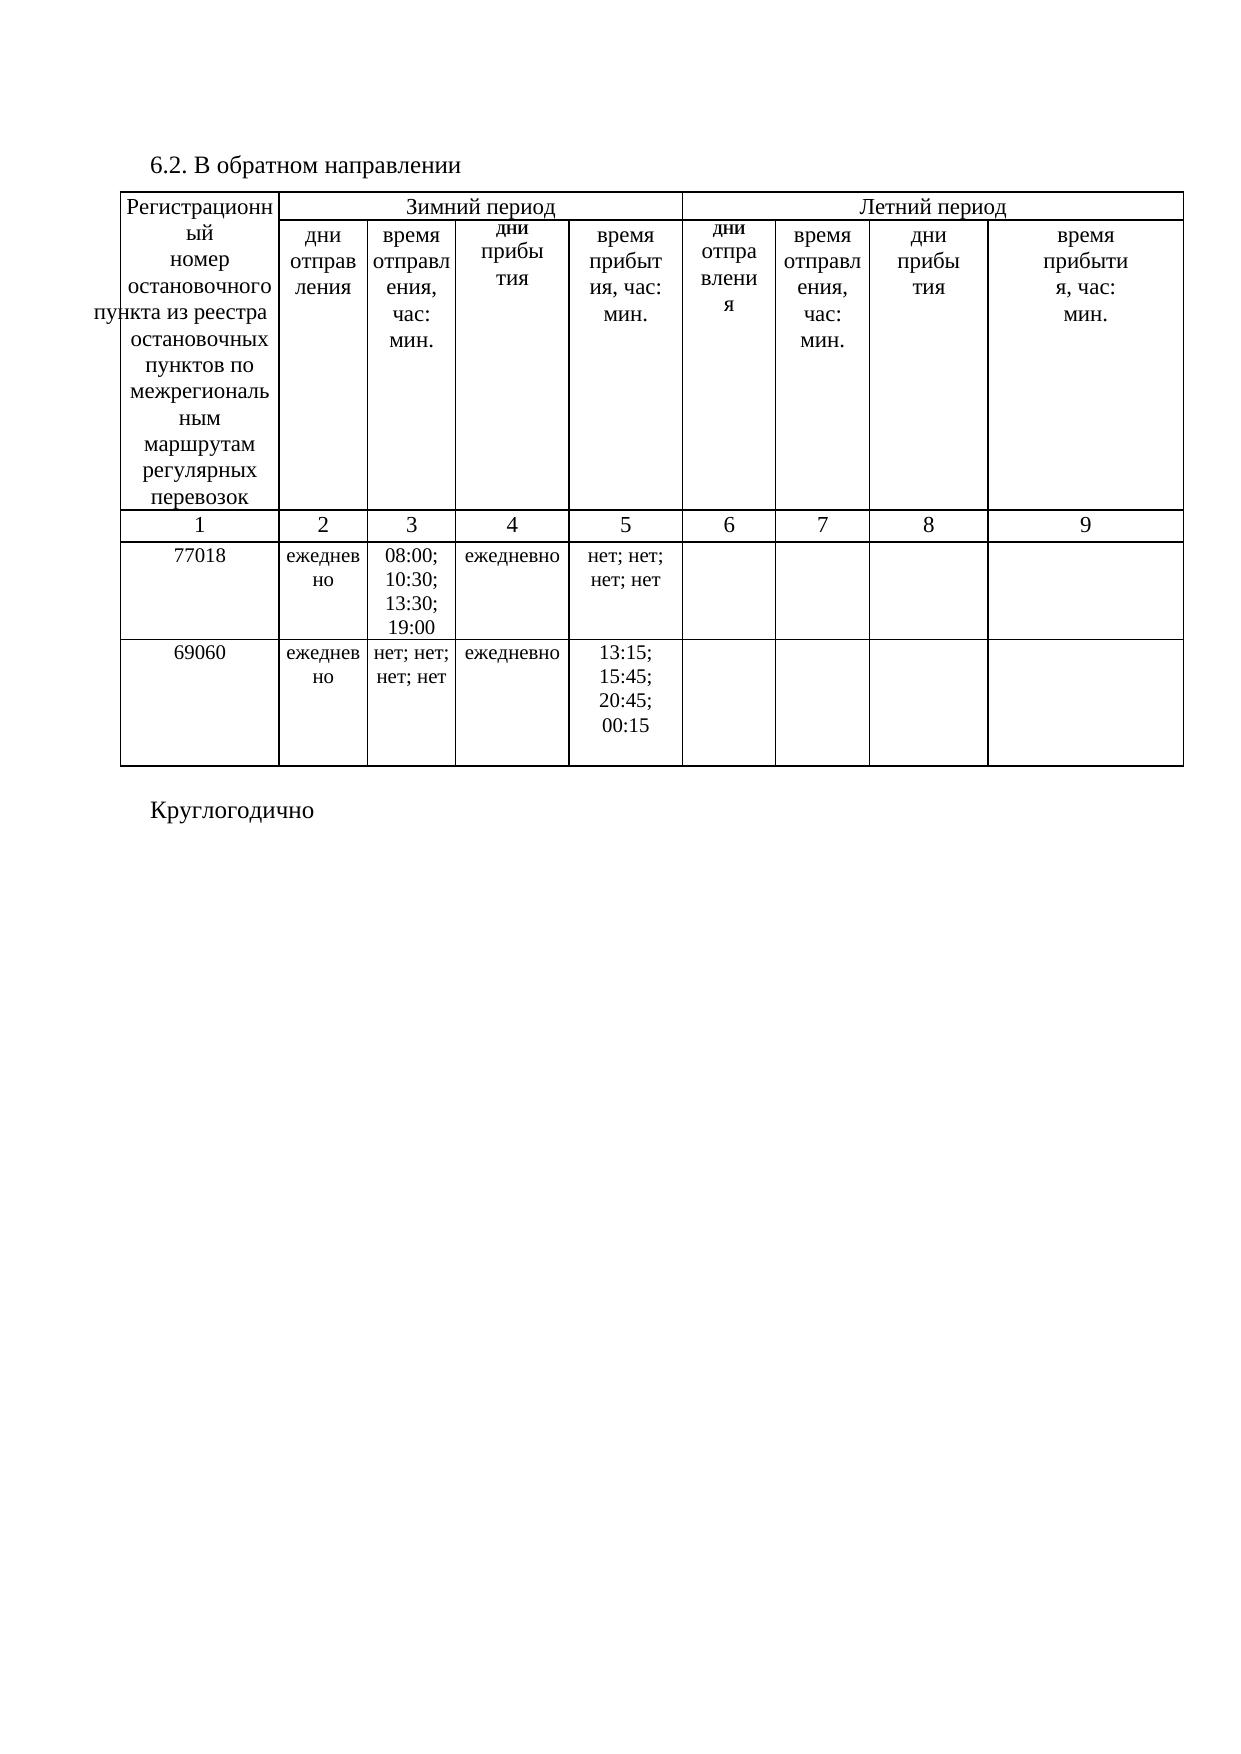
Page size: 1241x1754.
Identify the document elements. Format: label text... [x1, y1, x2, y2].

table_cell 9 [989, 511, 1183, 541]
table_cell 13:15; 15:45; 20:45; 00:15 [570, 640, 682, 765]
table_cell ДНИ прибы тия [456, 221, 568, 509]
table_cell время прибыти я, час: мин. [989, 221, 1183, 509]
table_cell 6 [683, 511, 775, 541]
table_header Зимний период [280, 193, 682, 219]
table_cell ежедневно [456, 640, 568, 765]
text Круглогодично [150, 796, 1090, 824]
table_cell [683, 640, 775, 765]
table_cell дни прибы тия [870, 221, 987, 509]
table_cell ежедневно [456, 543, 568, 639]
table_header Регистрационный номер остановочного пункта из реестра остановочных пунктов по межрегиональным маршрутам регулярных перевозок [121, 193, 278, 509]
table_cell [989, 640, 1183, 765]
table_cell [870, 640, 987, 765]
table_cell ежедневно [280, 640, 367, 765]
table_cell [683, 543, 775, 639]
table_cell 77018 [121, 543, 278, 639]
table_cell дни отправ ления [280, 221, 367, 509]
table_cell [870, 543, 987, 639]
table_cell время отправл ения, час: мин. [776, 221, 869, 509]
table_cell 3 [368, 511, 455, 541]
table_cell 7 [776, 511, 869, 541]
table_cell 1 [121, 511, 278, 541]
table_cell время прибыт ия, час: мин. [570, 221, 682, 509]
table_header Летний период [683, 193, 1183, 219]
table_cell нет; нет; нет; нет [570, 543, 682, 639]
table_cell 5 [570, 511, 682, 541]
table_cell 2 [280, 511, 367, 541]
table_cell 08:00; 10:30; 13:30; 19:00 [368, 543, 455, 639]
table_cell ежедневно [280, 543, 367, 639]
table_cell [776, 640, 869, 765]
text 6.2. В обратном направлении [150, 150, 1090, 179]
table_cell 4 [456, 511, 568, 541]
table_cell нет; нет; нет; нет [368, 640, 455, 765]
table_cell 8 [870, 511, 987, 541]
table_cell время отправл ения, час: мин. [368, 221, 455, 509]
table_cell 69060 [121, 640, 278, 765]
table_cell ДНИ отпра влени я [683, 221, 775, 509]
table_cell [776, 543, 869, 639]
table_cell [989, 543, 1183, 639]
